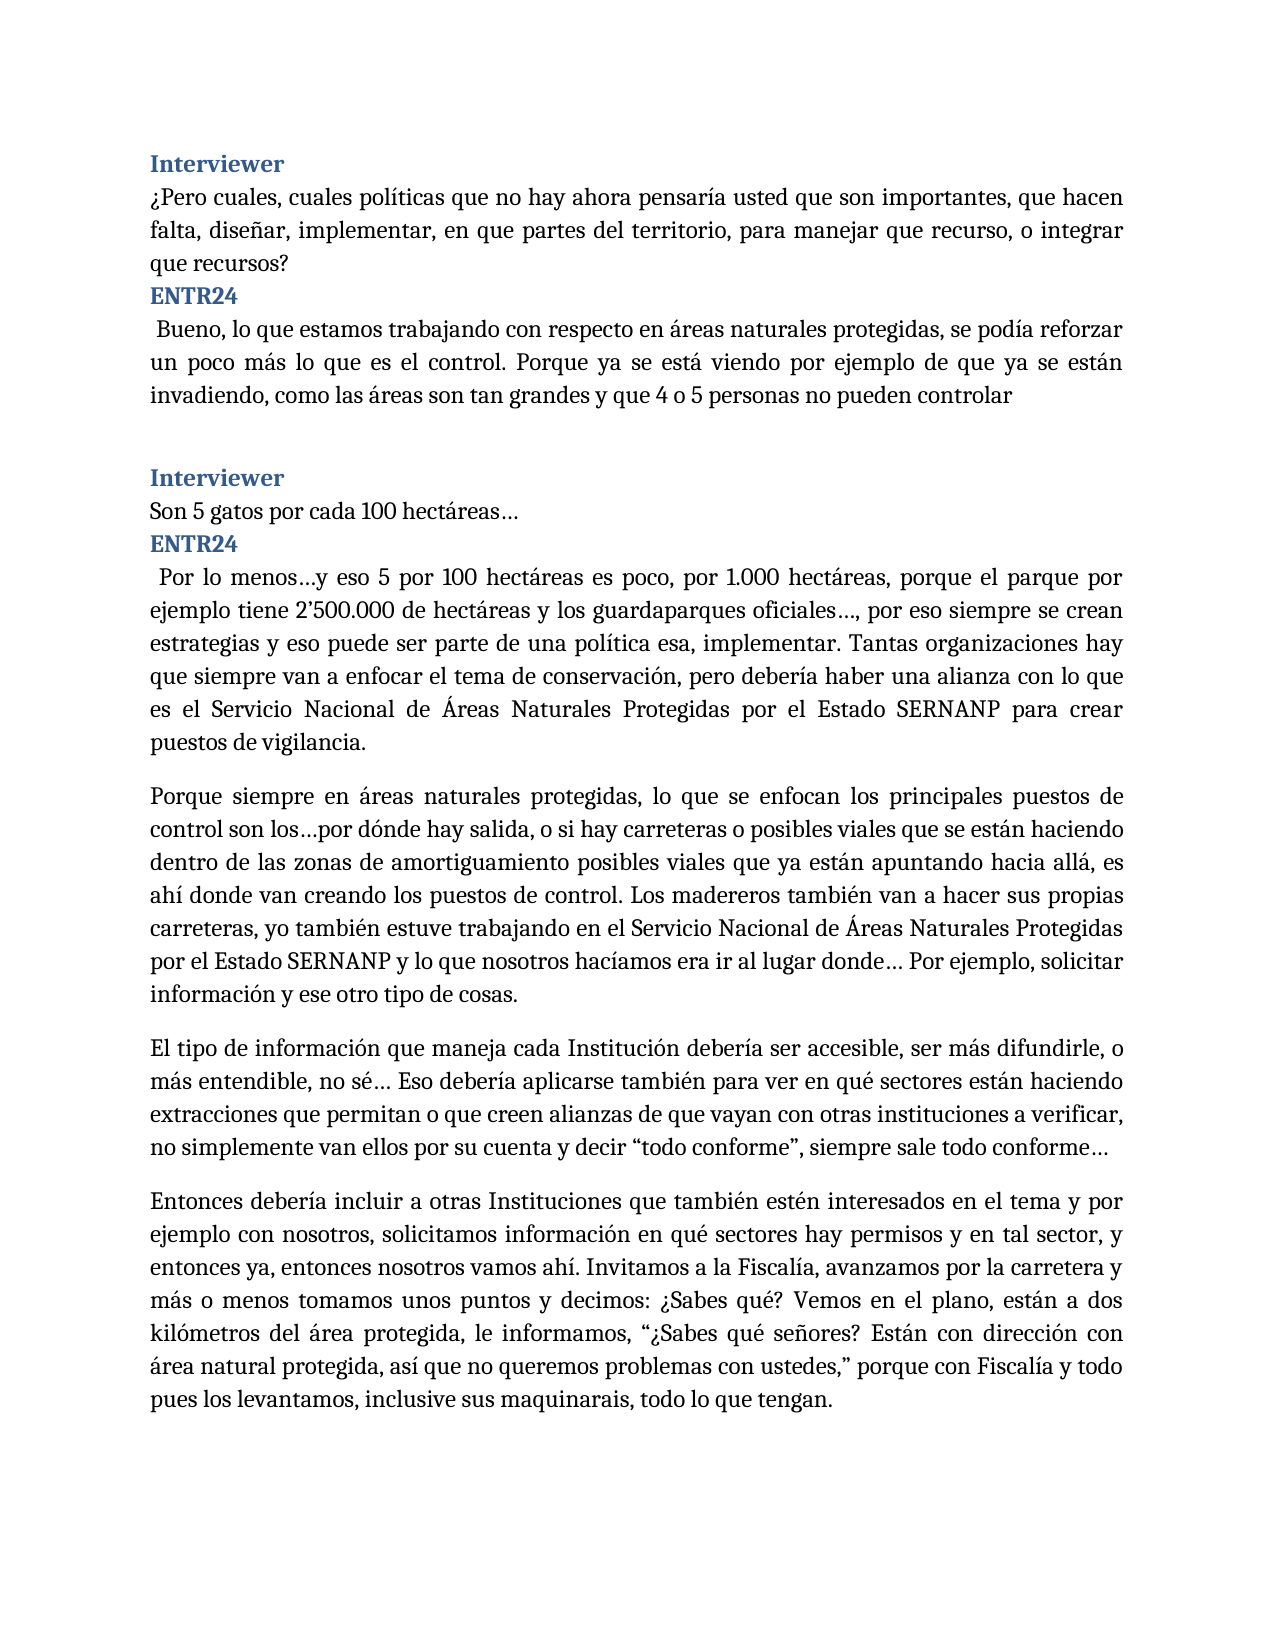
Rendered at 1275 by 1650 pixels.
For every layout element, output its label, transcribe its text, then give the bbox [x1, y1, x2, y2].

text ENTR24 Bueno, lo que estamos trabajando con respecto en áreas naturales protegidas, se podía reforzar un poco más lo que es el control. Porque ya se está viendo por ejemplo de que ya se están invadiendo, como las áreas son tan grandes y que 4 o 5 personas no pueden controlar [150, 282, 1125, 410]
subtitle Interviewer ¿Pero cuales, cuales políticas que no hay ahora pensaría usted que son importantes, que hacen falta, diseñar, implementar, en que partes del territorio, para manejar que recurso, o integrar que recursos? [150, 150, 1125, 278]
subtitle Interviewer Son 5 gatos por cada 100 hectáreas… [150, 464, 1125, 526]
text El tipo de información que maneja cada Institución debería ser accesible, ser más difundirle, o más entendible, no sé… Eso debería aplicarse también para ver en qué sectores están haciendo extracciones que permitan o que creen alianzas de que vayan con otras instituciones a verificar, no simplemente van ellos por su cuenta y decir “todo conforme”, siempre sale todo conforme… [150, 1034, 1125, 1162]
text Porque siempre en áreas naturales protegidas, lo que se enfocan los principales puestos de control son los…por dónde hay salida, o si hay carreteras o posibles viales que se están haciendo dentro de las zonas de amortiguamiento posibles viales que ya están apuntando hacia allá, es ahí donde van creando los puestos de control. Los madereros también van a hacer sus propias carreteras, yo también estuve trabajando en el Servicio Nacional de Áreas Naturales Protegidas por el Estado SERNANP y lo que nosotros hacíamos era ir al lugar donde… Por ejemplo, solicitar información y ese otro tipo de cosas. [150, 782, 1125, 1009]
text Entonces debería incluir a otras Instituciones que también estén interesados en el tema y por ejemplo con nosotros, solicitamos información en qué sectores hay permisos y en tal sector, y entonces ya, entonces nosotros vamos ahí. Invitamos a la Fiscalía, avanzamos por la carretera y más o menos tomamos unos puntos y decimos: ¿Sabes qué? Vemos en el plano, están a dos kilómetros del área protegida, le informamos, “¿Sabes qué señores? Están con dirección con área natural protegida, así que no queremos problemas con ustedes,” porque con Fiscalía y todo pues los levantamos, inclusive sus maquinarais, todo lo que tengan. [150, 1187, 1125, 1414]
text ENTR24 Por lo menos…y eso 5 por 100 hectáreas es poco, por 1.000 hectáreas, porque el parque por ejemplo tiene 2’500.000 de hectáreas y los guardaparques oficiales…, por eso siempre se crean estrategias y eso puede ser parte de una política esa, implementar. Tantas organizaciones hay que siempre van a enfocar el tema de conservación, pero debería haber una alianza con lo que es el Servicio Nacional de Áreas Naturales Protegidas por el Estado SERNANP para crear puestos de vigilancia. [150, 530, 1125, 757]
